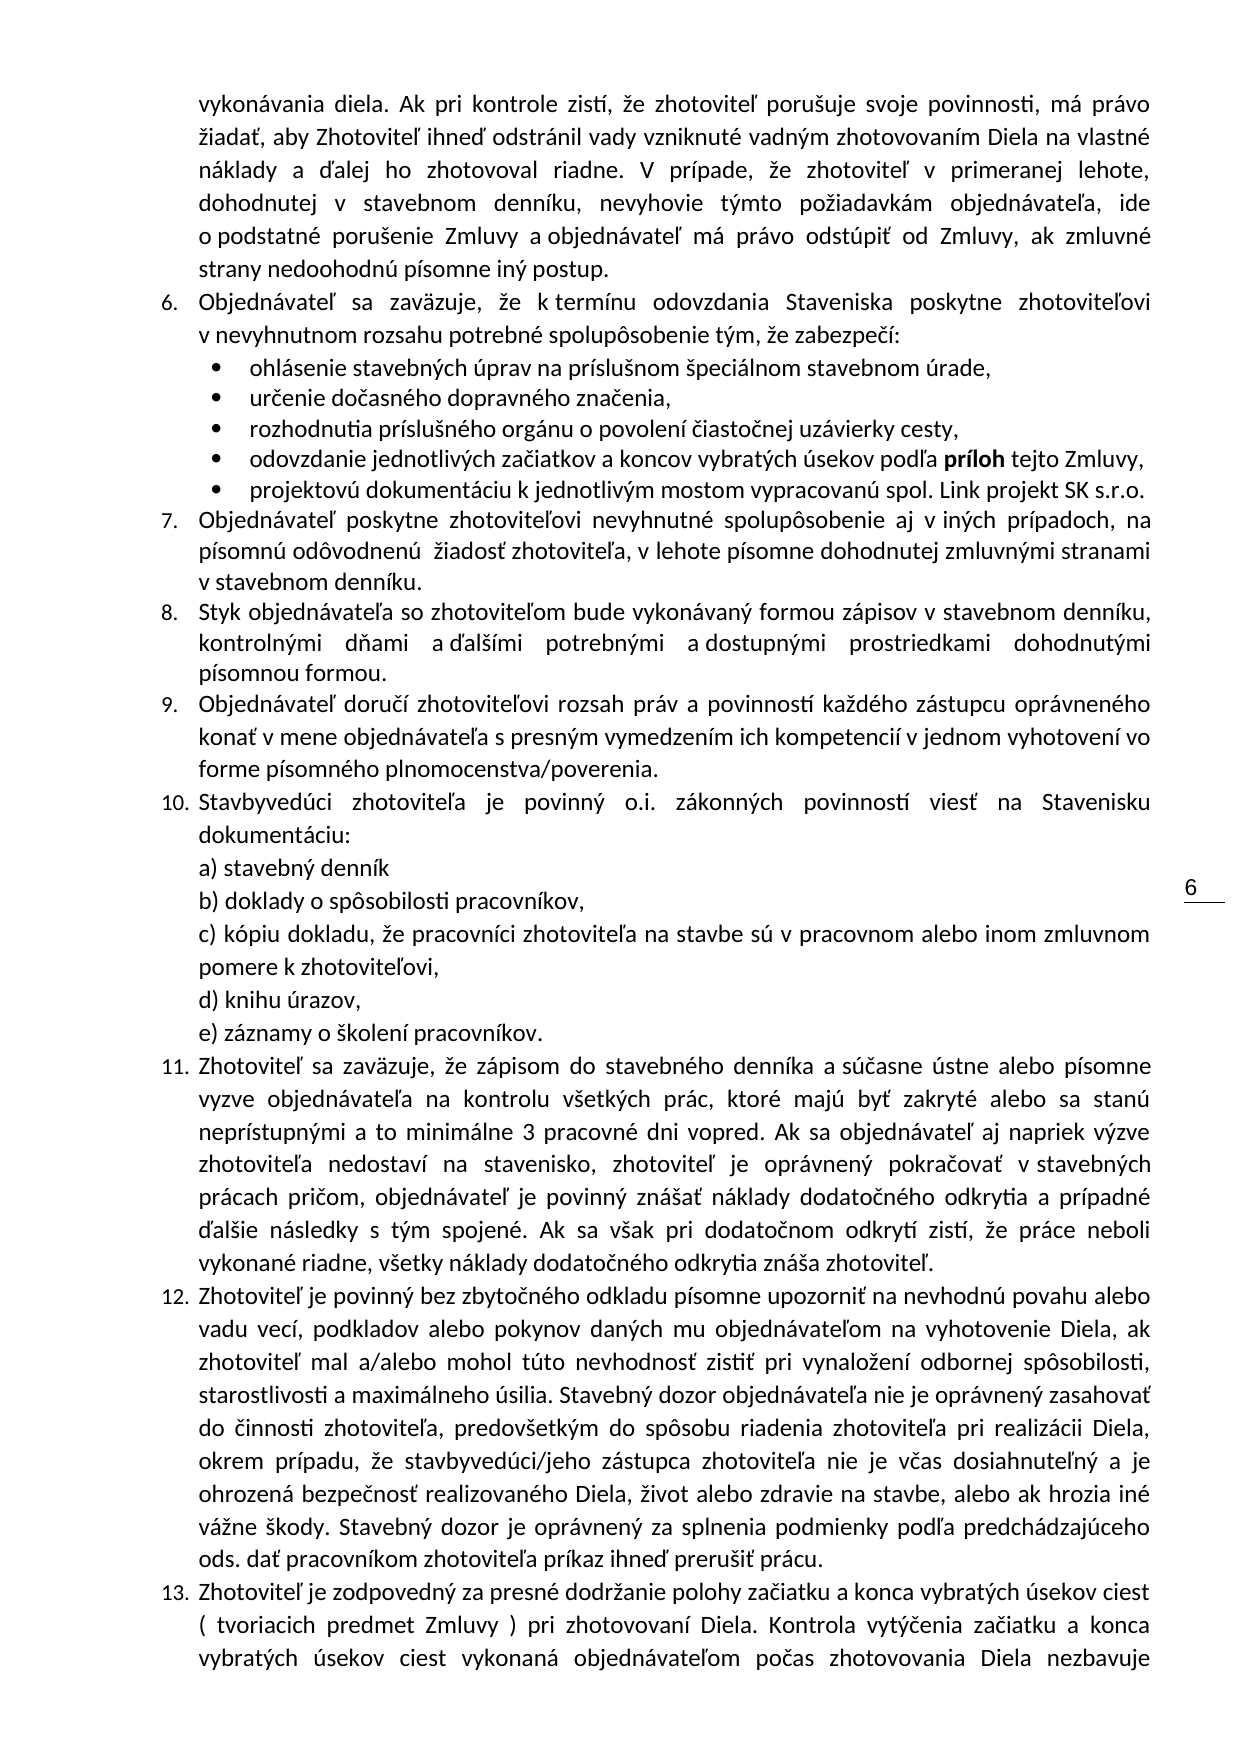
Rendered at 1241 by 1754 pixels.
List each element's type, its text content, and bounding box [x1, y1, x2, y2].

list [161, 1576, 1152, 1673]
list odovzdanie jednotlivých začiatkov a koncov vybratých úsekov podľa príloh tejto Zmluvy, [212, 443, 1152, 474]
list určenie dočasného dopravného značenia, [212, 382, 1152, 413]
list Objednávateľ doručí zhotoviteľovi rozsah práv a povinností každého zástupcu oprávneného konať v mene objednávateľa s presným vymedzením ich kompetencií v jednom vyhotovení vo forme písomného plnomocenstva/poverenia. [161, 688, 1152, 784]
list e) záznamy o školení pracovníkov. [198, 1017, 1152, 1047]
list projektovú dokumentáciu k jednotlivým mostom vypracovanú spol. Link projekt SK s.r.o. [212, 474, 1152, 504]
list d) knihu úrazov, [198, 984, 1152, 1014]
list Stavbyvedúci zhotoviteľa je povinný o.i. zákonných povinností viesť na Stavenisku dokumentáciu: [161, 786, 1152, 850]
list b) doklady o spôsobilosti pracovníkov, [198, 885, 1152, 916]
list a) stavebný denník [198, 852, 1152, 883]
list Zhotoviteľ sa zaväzuje, že zápisom do stavebného denníka a súčasne ústne alebo písomne vyzve objednávateľa na kontrolu všetkých prác, ktoré majú byť zakryté alebo sa stanú neprístupnými a to minimálne 3 pracovné dni vopred. Ak sa objednávateľ aj napriek výzve zhotoviteľa nedostaví na stavenisko, zhotoviteľ je oprávnený pokračovať v stavebných prácach pričom, objednávateľ je povinný znášať náklady dodatočného odkrytia a prípadné ďalšie následky s tým spojené. Ak sa však pri dodatočnom odkrytí zistí, že práce neboli vykonané riadne, všetky náklady dodatočného odkrytia znáša zhotoviteľ. [161, 1050, 1152, 1278]
list c) kópiu dokladu, že pracovníci zhotoviteľa na stavbe sú v pracovnom alebo inom zmluvnom pomere k zhotoviteľovi, [198, 918, 1152, 982]
list Zhotoviteľ je povinný bez zbytočného odkladu písomne upozorniť na nevhodnú povahu alebo vadu vecí, podkladov alebo pokynov daných mu objednávateľom na vyhotovenie Diela, ak zhotoviteľ mal a/alebo mohol túto nevhodnosť zistiť pri vynaložení odbornej spôsobilosti, starostlivosti a maximálneho úsilia. Stavebný dozor objednávateľa nie je oprávnený zasahovať do činnosti zhotoviteľa, predovšetkým do spôsobu riadenia zhotoviteľa pri realizácii Diela, okrem prípadu, že stavbyvedúci/jeho zástupca zhotoviteľa nie je včas dosiahnuteľný a je ohrozená bezpečnosť realizovaného Diela, život alebo zdravie na stavbe, alebo ak hrozia iné vážne škody. Stavebný dozor je oprávnený za splnenia podmienky podľa predchádzajúceho ods. dať pracovníkom zhotoviteľa príkaz ihneď prerušiť prácu. [161, 1280, 1152, 1574]
list ohlásenie stavebných úprav na príslušnom špeciálnom stavebnom úrade, [212, 352, 1152, 382]
list Objednávateľ sa zaväzuje, že k termínu odovzdania Staveniska poskytne zhotoviteľovi v nevyhnutnom rozsahu potrebné spolupôsobenie tým, že zabezpečí: [161, 286, 1152, 349]
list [161, 89, 1152, 284]
list Objednávateľ poskytne zhotoviteľovi nevyhnutné spolupôsobenie aj v iných prípadoch, na písomnú odôvodnenú žiadosť zhotoviteľa, v lehote písomne dohodnutej zmluvnými stranami v stavebnom denníku. [161, 504, 1152, 596]
list rozhodnutia príslušného orgánu o povolení čiastočnej uzávierky cesty, [212, 413, 1152, 443]
list Styk objednávateľa so zhotoviteľom bude vykonávaný formou zápisov v stavebnom denníku, kontrolnými dňami a ďalšími potrebnými a dostupnými prostriedkami dohodnutými písomnou formou. [161, 596, 1152, 688]
